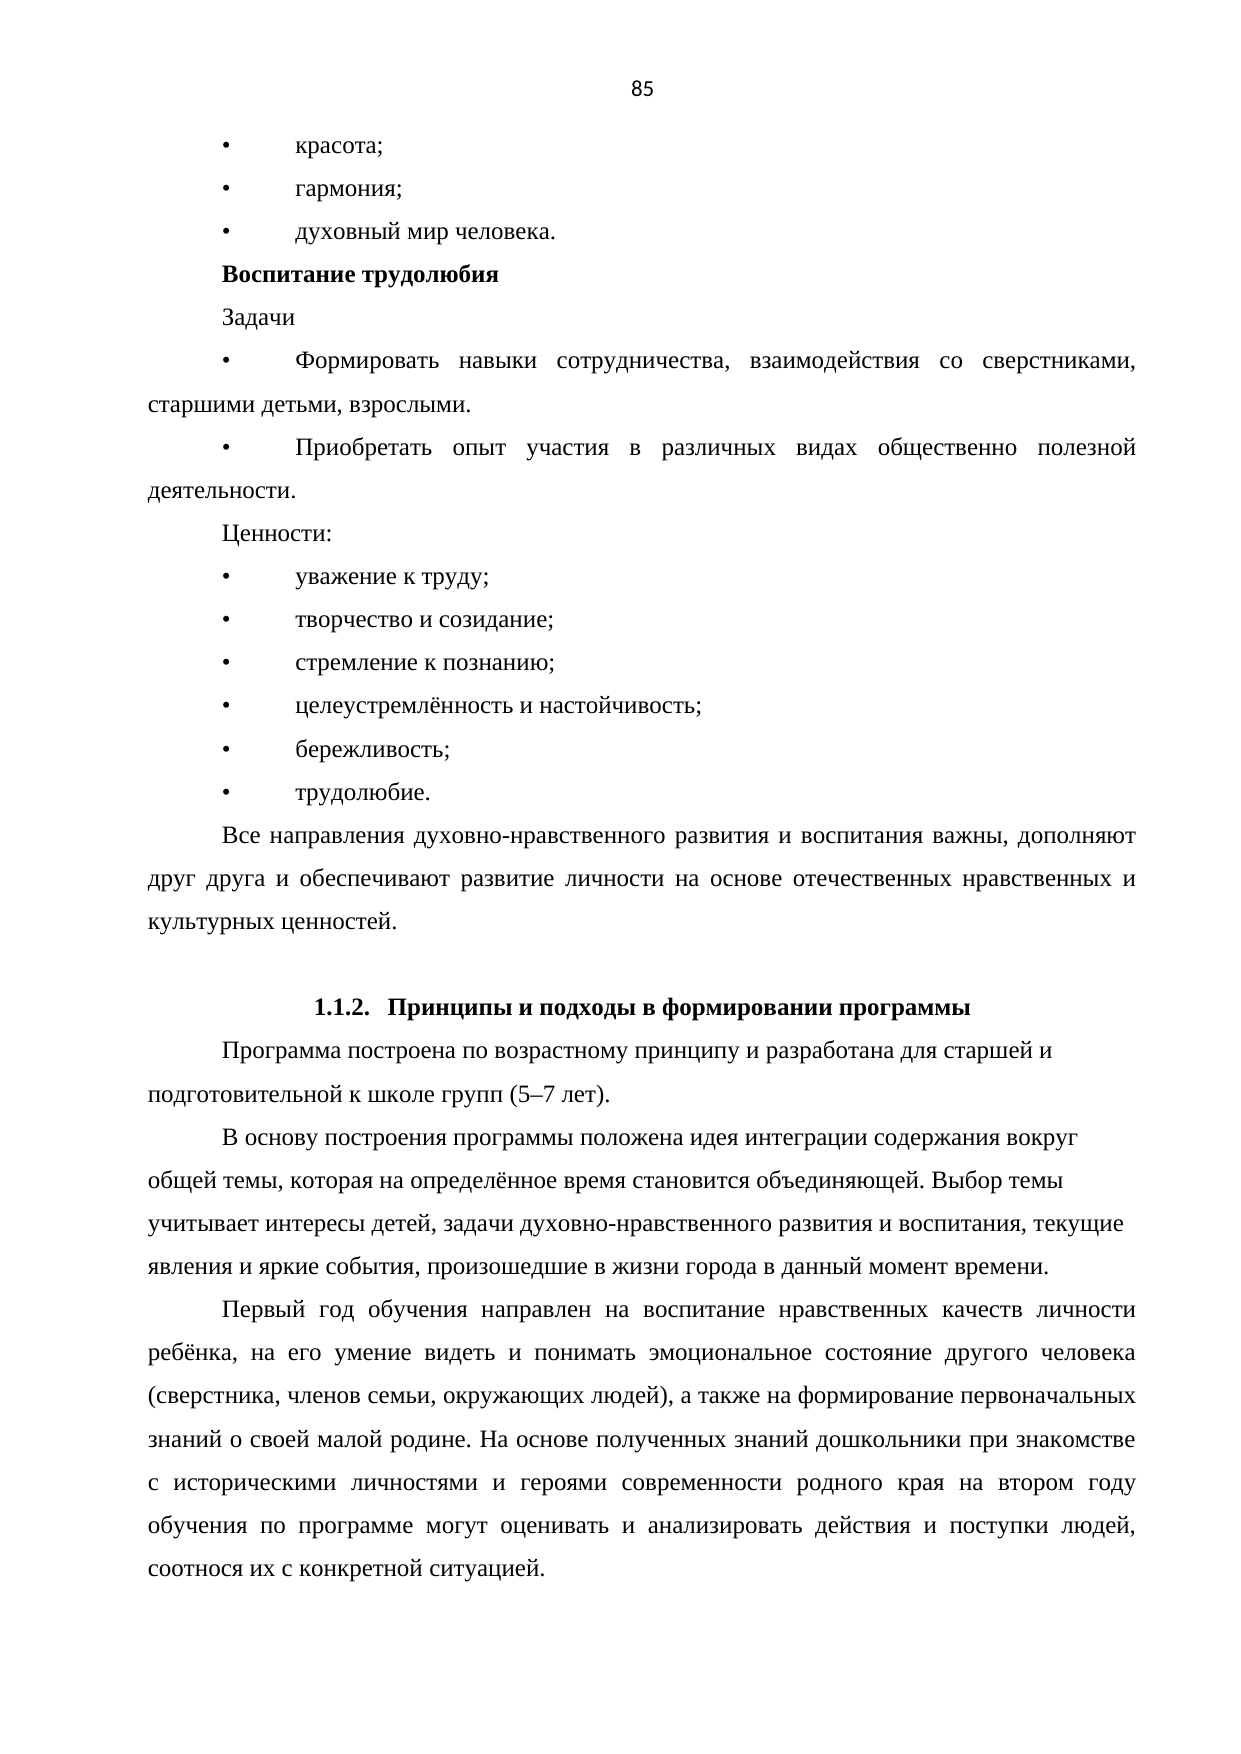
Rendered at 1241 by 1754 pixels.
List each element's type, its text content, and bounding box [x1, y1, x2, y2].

list Все направления духовно-нравственного развития и воспитания важны, дополняют друг друга и обеспечивают развитие личности на основе отечественных нравственных и культурных ценностей. [148, 820, 1137, 935]
list В основу построения программы положена идея интеграции содержания вокруг общей темы, которая на определённое время становится объединяющей. Выбор темы учитывает интересы детей, задачи духовно-нравственного развития и воспитания, текущие явления и яркие события, произошедшие в жизни города в данный момент времени. [148, 1122, 1137, 1280]
list • творчество и созидание; [148, 604, 1137, 633]
list Воспитание трудолюбия [148, 259, 1137, 288]
list • трудолюбие. [148, 777, 1137, 806]
list • бережливость; [148, 734, 1137, 762]
list • уважение к труду; [148, 561, 1137, 590]
list • Формировать навыки сотрудничества, взаимодействия со сверстниками, старшими детьми, взрослыми. [148, 346, 1137, 417]
list • стремление к познанию; [148, 647, 1137, 676]
list Принципы и подходы в формировании программы [148, 992, 1137, 1021]
list • целеустремлённость и настойчивость; [148, 691, 1137, 719]
list • духовный мир человека. [148, 216, 1137, 245]
list • красота; [148, 130, 1137, 159]
list • Приобретать опыт участия в различных видах общественно полезной деятельности. [148, 432, 1137, 504]
list Ценности: [148, 518, 1137, 547]
list Первый год обучения направлен на воспитание нравственных качеств личности ребёнка, на его умение видеть и понимать эмоциональное состояние другого человека (сверстника, членов семьи, окружающих людей), а также на формирование первоначальных знаний о своей малой родине. На основе полученных знаний дошкольники при знакомстве с историческими личностями и героями современности родного края на втором году обучения по программе могут оценивать и анализировать действия и поступки людей, соотнося их с конкретной ситуацией. [148, 1294, 1137, 1582]
list Программа построена по возрастному принципу и разработана для старшей и подготовительной к школе групп (5–7 лет). [148, 1036, 1137, 1107]
list Задачи [148, 302, 1137, 331]
list • гармония; [148, 173, 1137, 202]
